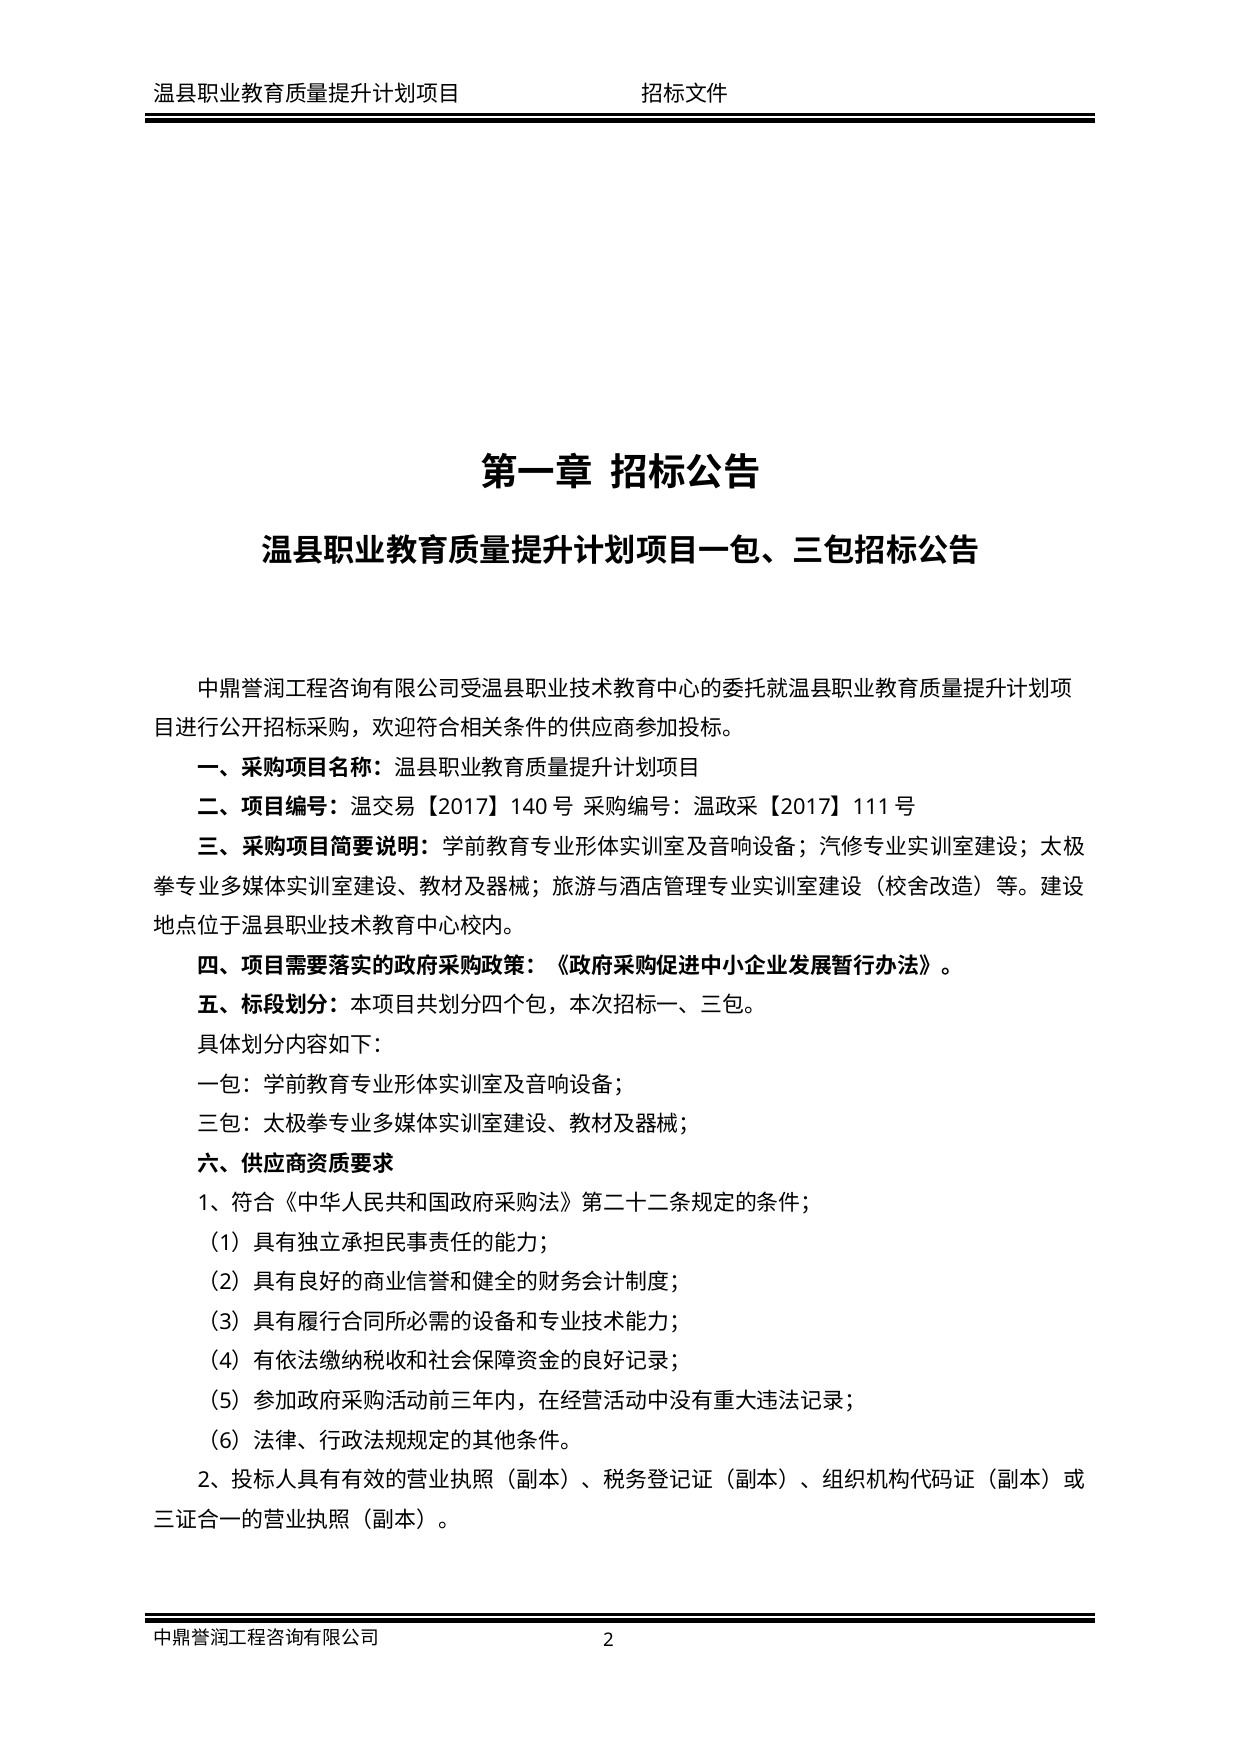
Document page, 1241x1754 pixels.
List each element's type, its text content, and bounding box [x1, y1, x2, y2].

text （3）具有履行合同所必需的设备和专业技术能力； [153, 1300, 1087, 1340]
text 六、供应商资质要求 [153, 1142, 1087, 1181]
text 温县职业教育质量提升计划项目一包、三包招标公告 [153, 508, 1087, 588]
text 一、采购项目名称：温县职业教育质量提升计划项目 [153, 746, 1087, 786]
text 三包：太极拳专业多媒体实训室建设、教材及器械； [153, 1102, 1087, 1142]
text （6）法律、行政法规规定的其他条件。 [153, 1419, 1087, 1458]
text 1、符合《中华人民共和国政府采购法》第二十二条规定的条件； [153, 1181, 1087, 1221]
text （5）参加政府采购活动前三年内，在经营活动中没有重大违法记录； [153, 1379, 1087, 1419]
text 一包：学前教育专业形体实训室及音响设备； [153, 1063, 1087, 1102]
text （2）具有良好的商业信誉和健全的财务会计制度； [153, 1261, 1087, 1300]
text 四、项目需要落实的政府采购政策：《政府采购促进中小企业发展暂行办法》。 [153, 944, 1087, 983]
text 三、采购项目简要说明：学前教育专业形体实训室及音响设备；汽修专业实训室建设；太极拳专业多媒体实训室建设、教材及器械；旅游与酒店管理专业实训室建设（校舍改造）等。建设地点位于温县职业技术教育中心校内。 [153, 825, 1087, 944]
text 中鼎誉润工程咨询有限公司受温县职业技术教育中心的委托就温县职业教育质量提升计划项目进行公开招标采购，欢迎符合相关条件的供应商参加投标。 [153, 667, 1087, 746]
text 二、项目编号：温交易【2017】140号 采购编号：温政采【2017】111号 [153, 786, 1087, 825]
text （1）具有独立承担民事责任的能力； [153, 1221, 1087, 1261]
list 招标公告 [153, 429, 1087, 508]
text 具体划分内容如下： [153, 1023, 1087, 1063]
text 五、标段划分：本项目共划分四个包，本次招标一、三包。 [153, 983, 1087, 1023]
text （4）有依法缴纳税收和社会保障资金的良好记录； [153, 1340, 1087, 1379]
text 2、投标人具有有效的营业执照（副本）、税务登记证（副本）、组织机构代码证（副本）或三证合一的营业执照（副本）。 [153, 1458, 1087, 1538]
